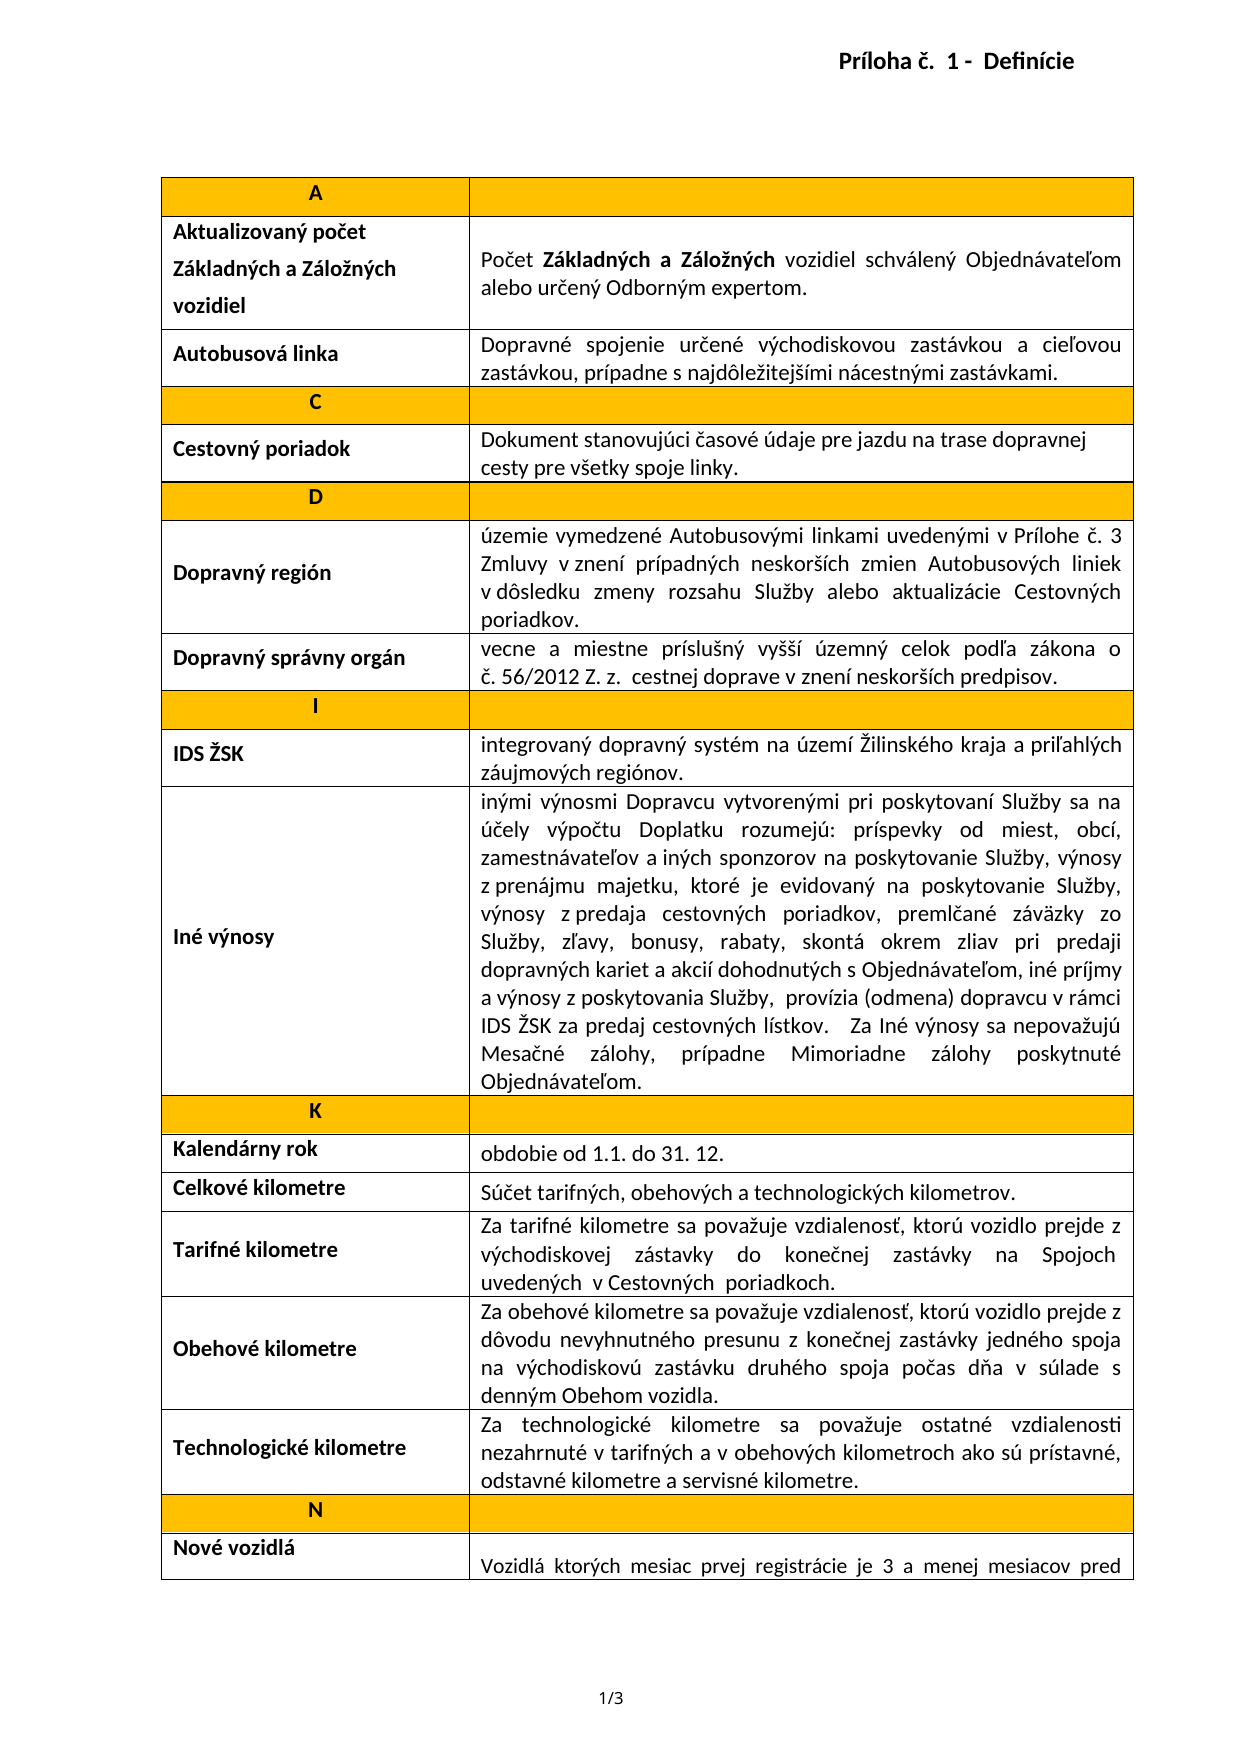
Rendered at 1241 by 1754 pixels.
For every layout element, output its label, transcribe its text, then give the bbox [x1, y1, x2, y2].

table_cell I [162, 691, 469, 729]
table_cell vecne a miestne príslušný vyšší územný celok podľa zákona o č. 56/2012 Z. z. cestnej doprave v znení neskorších predpisov. [470, 634, 1133, 690]
table_header A [162, 178, 469, 216]
table_cell K [162, 1096, 469, 1133]
table_cell Technologické kilometre [162, 1410, 469, 1494]
table_cell Autobusová linka [162, 330, 469, 386]
table_cell inými výnosmi Dopravcu vytvorenými pri poskytovaní Služby sa na účely výpočtu Doplatku rozumejú: príspevky od miest, obcí, zamestnávateľov a iných sponzorov na poskytovanie Služby, výnosy z prenájmu majetku, ktoré je evidovaný na poskytovanie Služby, výnosy z predaja cestovných poriadkov, premlčané záväzky zo Služby, zľavy, bonusy, rabaty, skontá okrem zliav pri predaji dopravných kariet a akcií dohodnutých s Objednávateľom, iné príjmy a výnosy z poskytovania Služby, provízia (odmena) dopravcu v rámci IDS ŽSK za predaj cestovných lístkov. Za Iné výnosy sa nepovažujú Mesačné zálohy, prípadne Mimoriadne zálohy poskytnuté Objednávateľom. [470, 787, 1133, 1095]
table_cell Kalendárny rok [162, 1135, 469, 1172]
table_cell integrovaný dopravný systém na území Žilinského kraja a priľahlých záujmových regiónov. [470, 730, 1133, 786]
table_cell [470, 387, 1133, 424]
table_cell Počet Základných a Záložných vozidiel schválený Objednávateľom alebo určený Odborným expertom. [470, 217, 1133, 329]
table_cell Dopravné spojenie určené východiskovou zastávkou a cieľovou zastávkou, prípadne s najdôležitejšími nácestnými zastávkami. [470, 330, 1133, 386]
table_cell Aktualizovaný počet Základných a Záložných vozidiel [162, 217, 469, 329]
table_cell C [162, 387, 469, 424]
table_cell Za tarifné kilometre sa považuje vzdialenosť, ktorú vozidlo prejde z východiskovej zástavky do konečnej zastávky na Spojoch uvedených v Cestovných poriadkoch. [470, 1212, 1133, 1296]
table_cell Dopravný región [162, 521, 469, 633]
table_cell Cestovný poriadok [162, 425, 469, 481]
table_cell obdobie od 1.1. do 31. 12. [470, 1135, 1133, 1172]
table_cell D [162, 483, 469, 520]
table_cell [470, 1534, 1133, 1579]
table_cell Tarifné kilometre [162, 1212, 469, 1296]
table_cell [470, 483, 1133, 520]
table_cell IDS ŽSK [162, 730, 469, 786]
table_cell Dokument stanovujúci časové údaje pre jazdu na trase dopravnej cesty pre všetky spoje linky. [470, 425, 1133, 481]
table_cell Celkové kilometre [162, 1173, 469, 1211]
table_cell Dopravný správny orgán [162, 634, 469, 690]
table_cell Za obehové kilometre sa považuje vzdialenosť, ktorú vozidlo prejde z dôvodu nevyhnutného presunu z konečnej zastávky jedného spoja na východiskovú zastávku druhého spoja počas dňa v súlade s denným Obehom vozidla. [470, 1297, 1133, 1409]
table_cell [470, 1096, 1133, 1133]
table_cell N [162, 1495, 469, 1532]
table_cell Iné výnosy [162, 787, 469, 1095]
table_cell [470, 691, 1133, 729]
table_cell Nové vozidlá [162, 1534, 469, 1579]
table_cell Za technologické kilometre sa považuje ostatné vzdialenosti nezahrnuté v tarifných a v obehových kilometroch ako sú prístavné, odstavné kilometre a servisné kilometre. [470, 1410, 1133, 1494]
table_cell územie vymedzené Autobusovými linkami uvedenými v Prílohe č. 3 Zmluvy v znení prípadných neskorších zmien Autobusových liniek v dôsledku zmeny rozsahu Služby alebo aktualizácie Cestovných poriadkov. [470, 521, 1133, 633]
table_cell Súčet tarifných, obehových a technologických kilometrov. [470, 1173, 1133, 1211]
table_cell Obehové kilometre [162, 1297, 469, 1409]
table_header [470, 178, 1133, 216]
table_cell [470, 1495, 1133, 1532]
